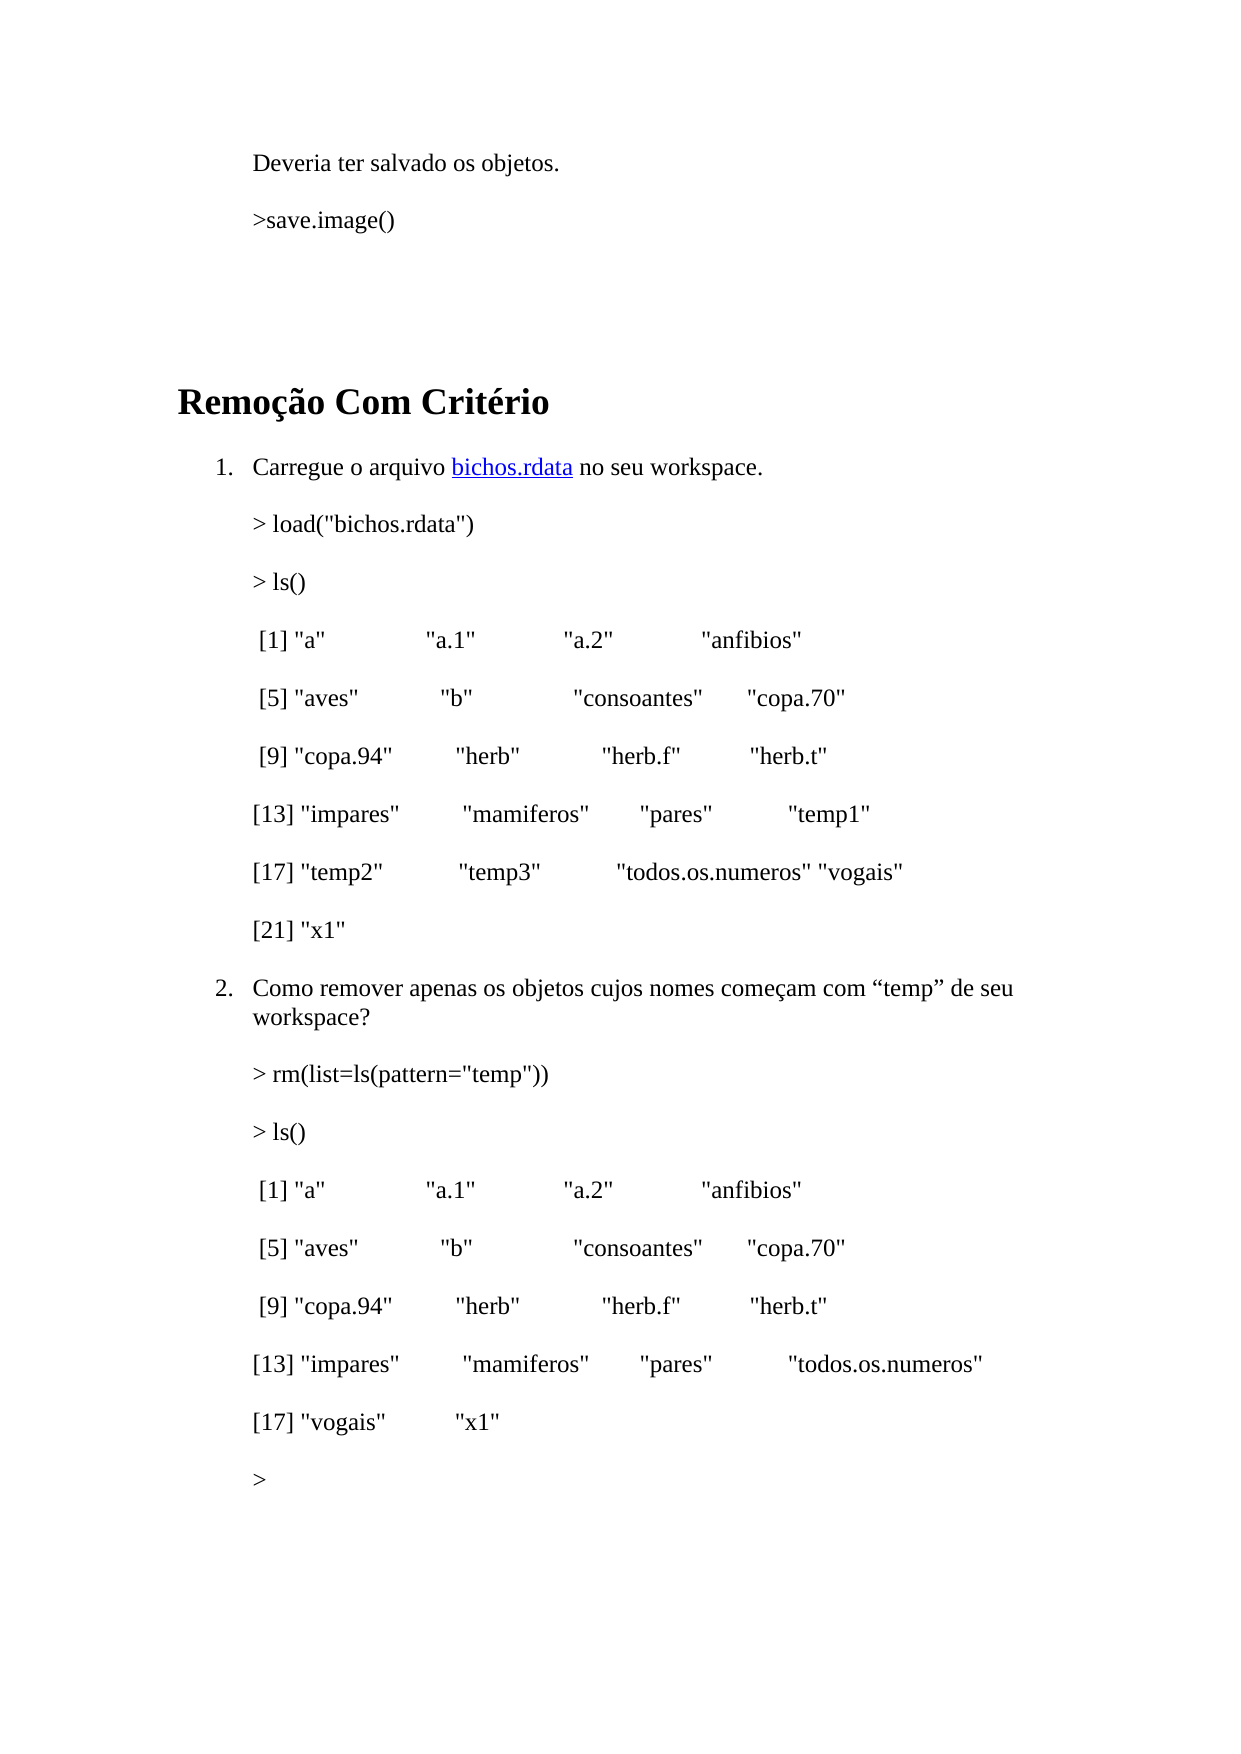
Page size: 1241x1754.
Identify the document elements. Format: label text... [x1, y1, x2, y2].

text [9] "copa.94" "herb" "herb.f" "herb.t" [252, 741, 1063, 770]
text Remoção Com Critério [177, 379, 1063, 422]
text [5] "aves" "b" "consoantes" "copa.70" [252, 1233, 1063, 1262]
text > ls() [252, 567, 1063, 596]
text [1] "a" "a.1" "a.2" "anfibios" [252, 1175, 1063, 1204]
text [17] "temp2" "temp3" "todos.os.numeros" "vogais" [252, 857, 1063, 886]
text > rm(list=ls(pattern="temp")) [252, 1059, 1063, 1088]
text >save.image() [252, 206, 1063, 234]
text > load("bichos.rdata") [252, 509, 1063, 538]
list Como remover apenas os objetos cujos nomes começam com “temp” de seu workspace? [215, 973, 1063, 1030]
text Deveria ter salvado os objetos. [252, 148, 1063, 176]
text [13] "impares" "mamiferos" "pares" "temp1" [252, 799, 1063, 828]
text [17] "vogais" "x1" [252, 1407, 1063, 1436]
text [9] "copa.94" "herb" "herb.f" "herb.t" [252, 1291, 1063, 1320]
text [13] "impares" "mamiferos" "pares" "todos.os.numeros" [252, 1349, 1063, 1378]
list Carregue o arquivo bichos.rdata no seu workspace. [215, 452, 1063, 480]
text [1] "a" "a.1" "a.2" "anfibios" [252, 625, 1063, 654]
text [5] "aves" "b" "consoantes" "copa.70" [252, 683, 1063, 712]
text > [252, 1465, 1063, 1494]
text > ls() [252, 1117, 1063, 1146]
text [21] "x1" [252, 915, 1063, 944]
